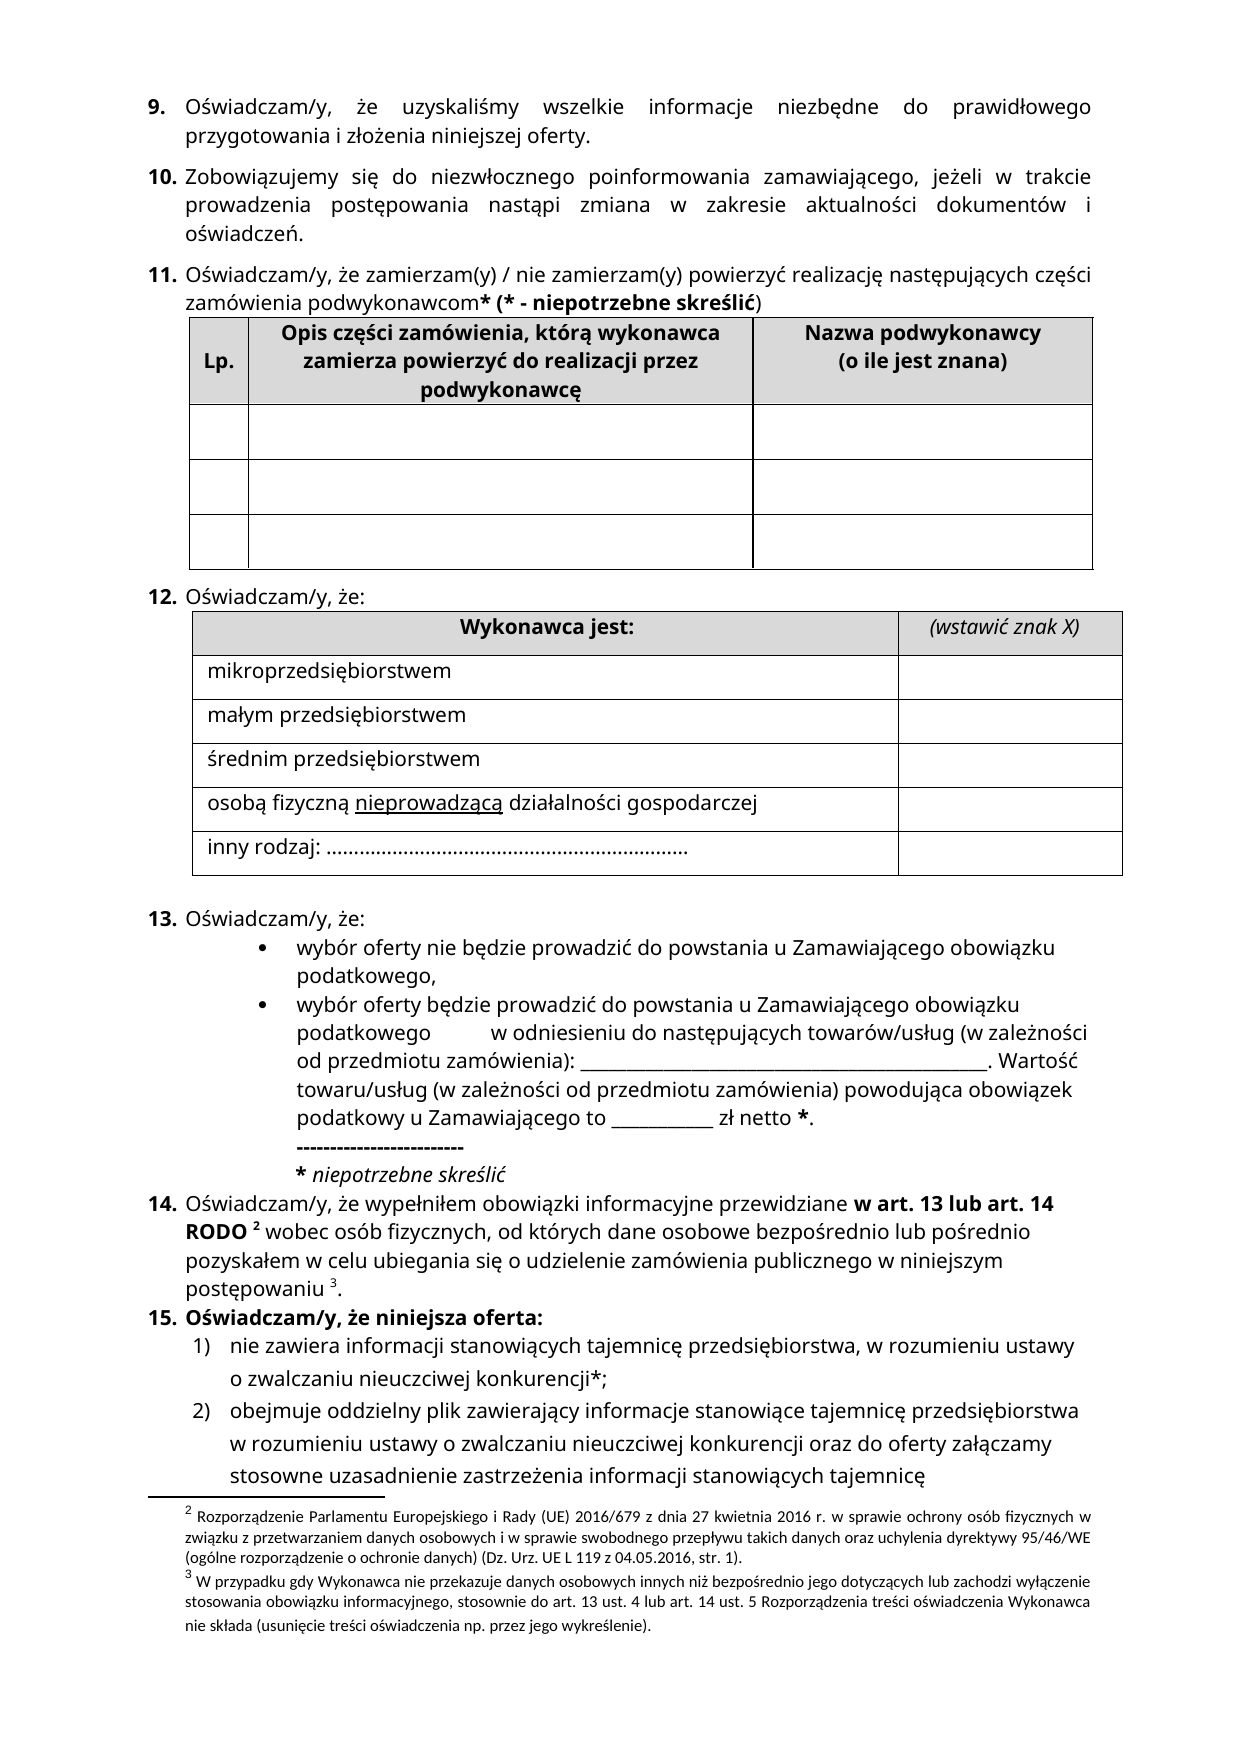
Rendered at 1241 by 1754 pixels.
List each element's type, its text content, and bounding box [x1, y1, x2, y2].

table_cell [899, 788, 1122, 831]
list Oświadczam/y, że: [148, 904, 1092, 933]
table_cell [754, 405, 1092, 458]
table_header (wstawić znak X) [899, 612, 1122, 655]
table_cell [249, 460, 752, 513]
table_header Nazwa podwykonawcy (o ile jest znana) [754, 318, 1092, 403]
list wybór oferty będzie prowadzić do powstania u Zamawiającego obowiązku podatkowego w odniesieniu do następujących towarów/usług (w zależności od przedmiotu zamówienia): ____________________________________________. Wartość towaru/usług (w zależności od przedmiotu zamówienia) powodująca obowiązek podatkowy u Zamawiającego to ___________ zł netto *. [259, 990, 1092, 1132]
table_cell mikroprzedsiębiorstwem [193, 656, 898, 699]
table_cell [754, 515, 1092, 568]
table_cell [249, 515, 752, 568]
list Oświadczam/y, że zamierzam(y) / nie zamierzam(y) powierzyć realizację następujących części zamówienia podwykonawcom* (* - niepotrzebne skreślić) [148, 260, 1092, 317]
table_cell [190, 405, 248, 458]
table_header Opis części zamówienia, którą wykonawca zamierza powierzyć do realizacji przez podwykonawcę [249, 318, 752, 403]
table_cell inny rodzaj: ………………………………………………………… [193, 832, 898, 875]
table_header Lp. [190, 318, 248, 403]
table_cell [249, 405, 752, 458]
list Oświadczam/y, że wypełniłem obowiązki informacyjne przewidziane w art. 13 lub art. 14 RODO wobec osób fizycznych, od których dane osobowe bezpośrednio lub pośrednio pozyskałem w celu ubiegania się o udzielenie zamówienia publicznego w niniejszym postępowaniu . [148, 1189, 1092, 1303]
table_cell małym przedsiębiorstwem [193, 700, 898, 743]
table_header Wykonawca jest: [193, 612, 898, 655]
list wybór oferty nie będzie prowadzić do powstania u Zamawiającego obowiązku podatkowego, [259, 933, 1092, 990]
list Oświadczam/y, że niniejsza oferta: [148, 1303, 1092, 1331]
list Zobowiązujemy się do niezwłocznego poinformowania zamawiającego, jeżeli w trakcie prowadzenia postępowania nastąpi zmiana w zakresie aktualności dokumentów i oświadczeń. [148, 162, 1092, 247]
text * niepotrzebne skreślić [229, 1160, 1092, 1189]
table_cell [899, 700, 1122, 743]
table_cell [899, 832, 1122, 875]
table_cell osobą fizyczną nieprowadzącą działalności gospodarczej [193, 788, 898, 831]
list Oświadczam/y, że: [148, 582, 1092, 611]
list ------------------------- [296, 1132, 1092, 1160]
table_cell [190, 515, 248, 568]
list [192, 1396, 1092, 1490]
table_cell średnim przedsiębiorstwem [193, 744, 898, 787]
list Oświadczam/y, że uzyskaliśmy wszelkie informacje niezbędne do prawidłowego przygotowania i złożenia niniejszej oferty. [148, 92, 1092, 149]
table_cell [899, 656, 1122, 699]
list nie zawiera informacji stanowiących tajemnicę przedsiębiorstwa, w rozumieniu ustawy o zwalczaniu nieuczciwej konkurencji*; [192, 1331, 1092, 1392]
table_cell [754, 460, 1092, 513]
table_cell [190, 460, 248, 513]
table_cell [899, 744, 1122, 787]
